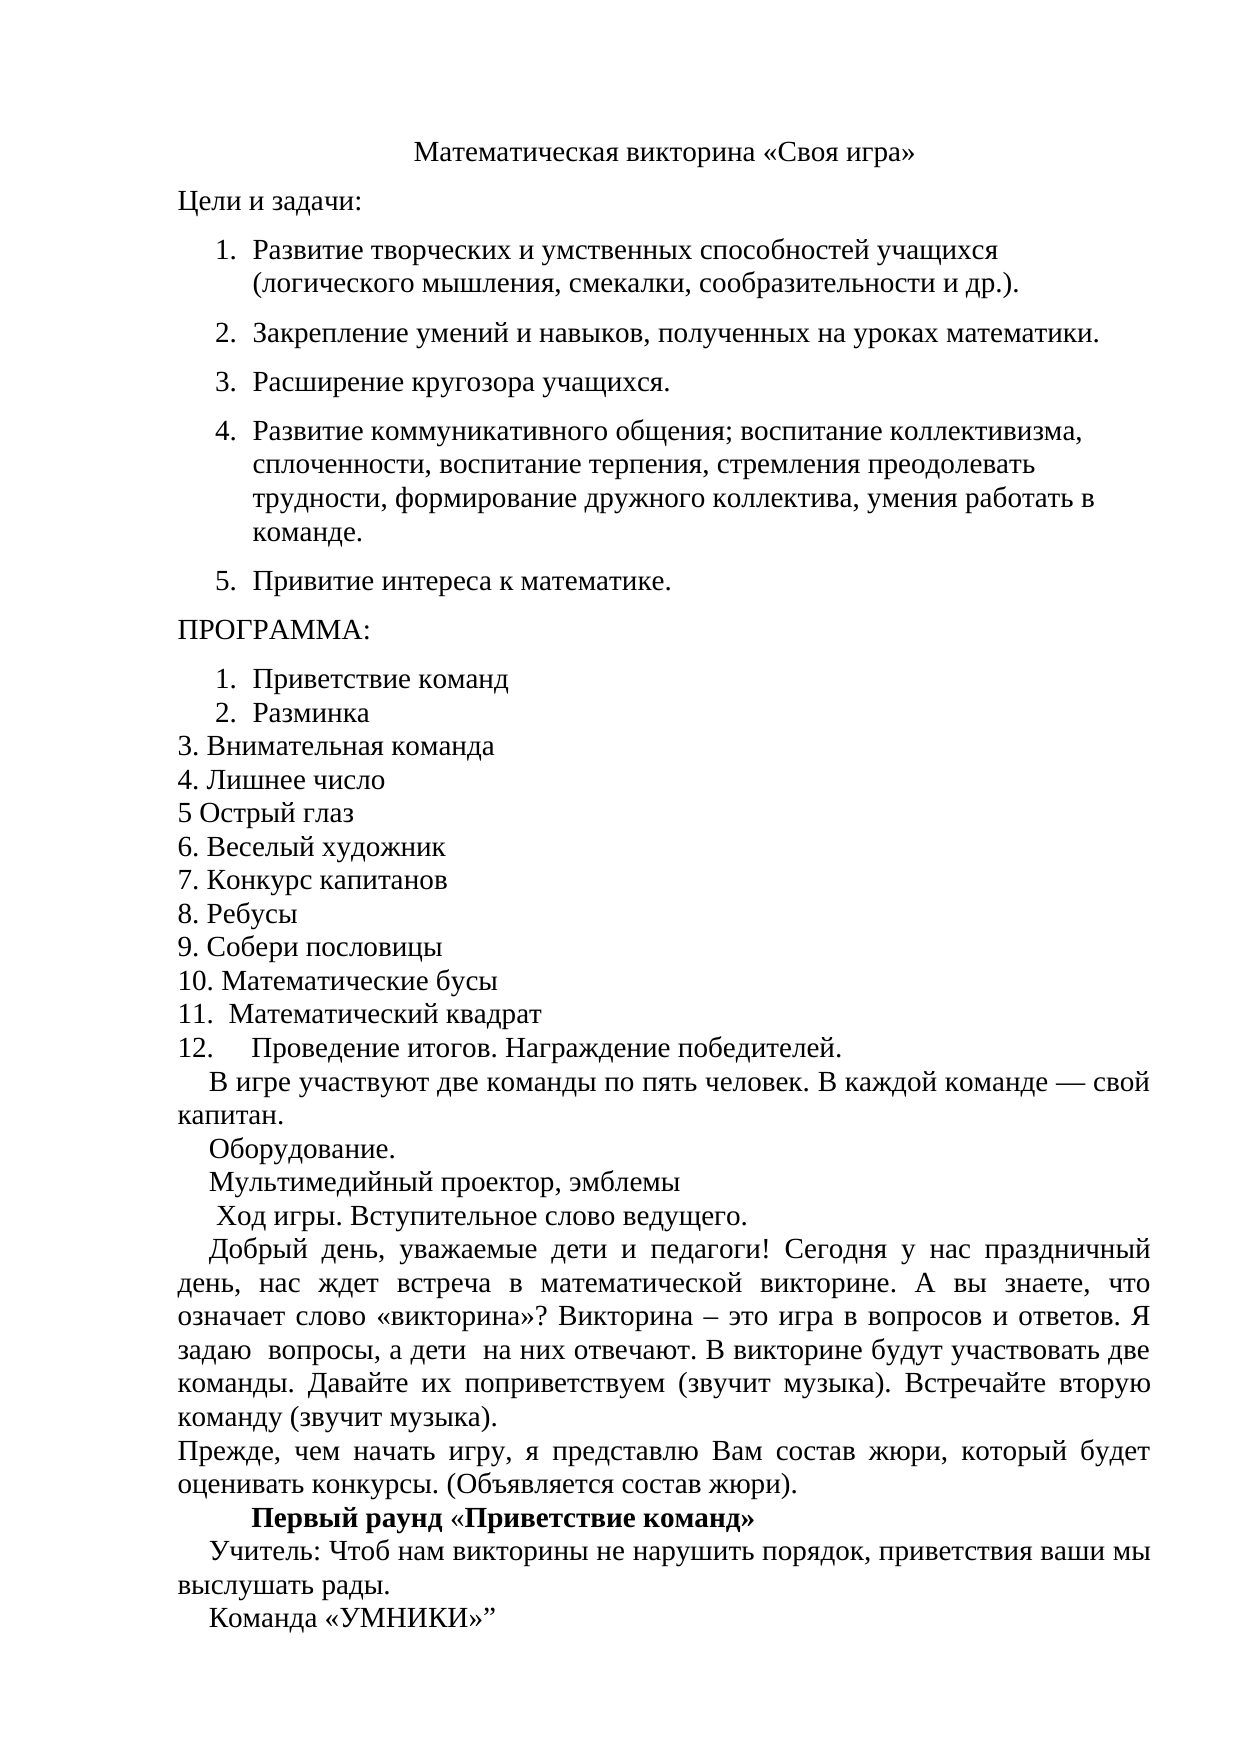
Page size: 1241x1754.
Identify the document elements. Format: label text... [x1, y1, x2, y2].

list Приветствие команд [215, 661, 1152, 695]
text Добрый день, уважаемые дети и педагоги! Сегодня у нас праздничный день, нас ждет встреча в математической викторине. А вы знаете, что означает слово «викторина»? Викторина – это игра в вопросов и ответов. Я задаю вопросы, а дети на них отвечают. В викторине будут участвовать две команды. Давайте их поприветствуем (звучит музыка). Встречайте вторую команду (звучит музыка). [177, 1231, 1152, 1433]
text 10. Математические бусы [177, 963, 1152, 997]
text Первый раунд «Приветствие команд» [177, 1500, 1152, 1533]
text 9. Собери пословицы [177, 929, 1152, 963]
text Цели и задачи: [177, 183, 1152, 216]
text Команда «УМНИКИ»” [177, 1600, 1152, 1634]
text 4. Лишнее число [177, 762, 1152, 795]
text Прежде, чем начать игру, я представлю Вам состав жюри, который будет оценивать конкурсы. (Объявляется состав жюри). [177, 1433, 1152, 1500]
text ПРОГРАММА: [177, 612, 1152, 646]
text Ход игры. Вступительное слово ведущего. [177, 1198, 1152, 1231]
list Привитие интереса к математике. [215, 563, 1152, 596]
text 11. Математический квадрат [177, 997, 1152, 1030]
text Оборудование. [177, 1131, 1152, 1164]
text 6. Веселый художник [177, 829, 1152, 862]
text Математическая викторина «Своя игра» [177, 134, 1152, 167]
list Закрепление умений и навыков, полученных на уроках математики. [215, 315, 1152, 348]
list Разминка [215, 695, 1152, 728]
text 8. Ребусы [177, 896, 1152, 929]
list Развитие коммуникативного общения; воспитание коллективизма, сплоченности, воспитание терпения, стремления преодолевать трудности, формирование дружного коллектива, умения работать в команде. [215, 413, 1152, 547]
text 7. Конкурс капитанов [177, 862, 1152, 896]
text 5 Острый глаз [177, 795, 1152, 829]
text В игре участвуют две команды по пять человек. В каждой команде — свой капитан. [177, 1064, 1152, 1131]
list Развитие творческих и умственных способностей учащихся (логического мышления, смекалки, сообразительности и др.). [215, 232, 1152, 299]
text 3. Внимательная команда [177, 728, 1152, 762]
text 12. Проведение итогов. Награждение победителей. [177, 1030, 1152, 1064]
text Учитель: Чтоб нам викторины не нарушить порядок, приветствия ваши мы выслушать рады. [177, 1533, 1152, 1600]
list Расширение кругозора учащихся. [215, 364, 1152, 397]
text Мультимедийный проектор, эмблемы [177, 1164, 1152, 1198]
